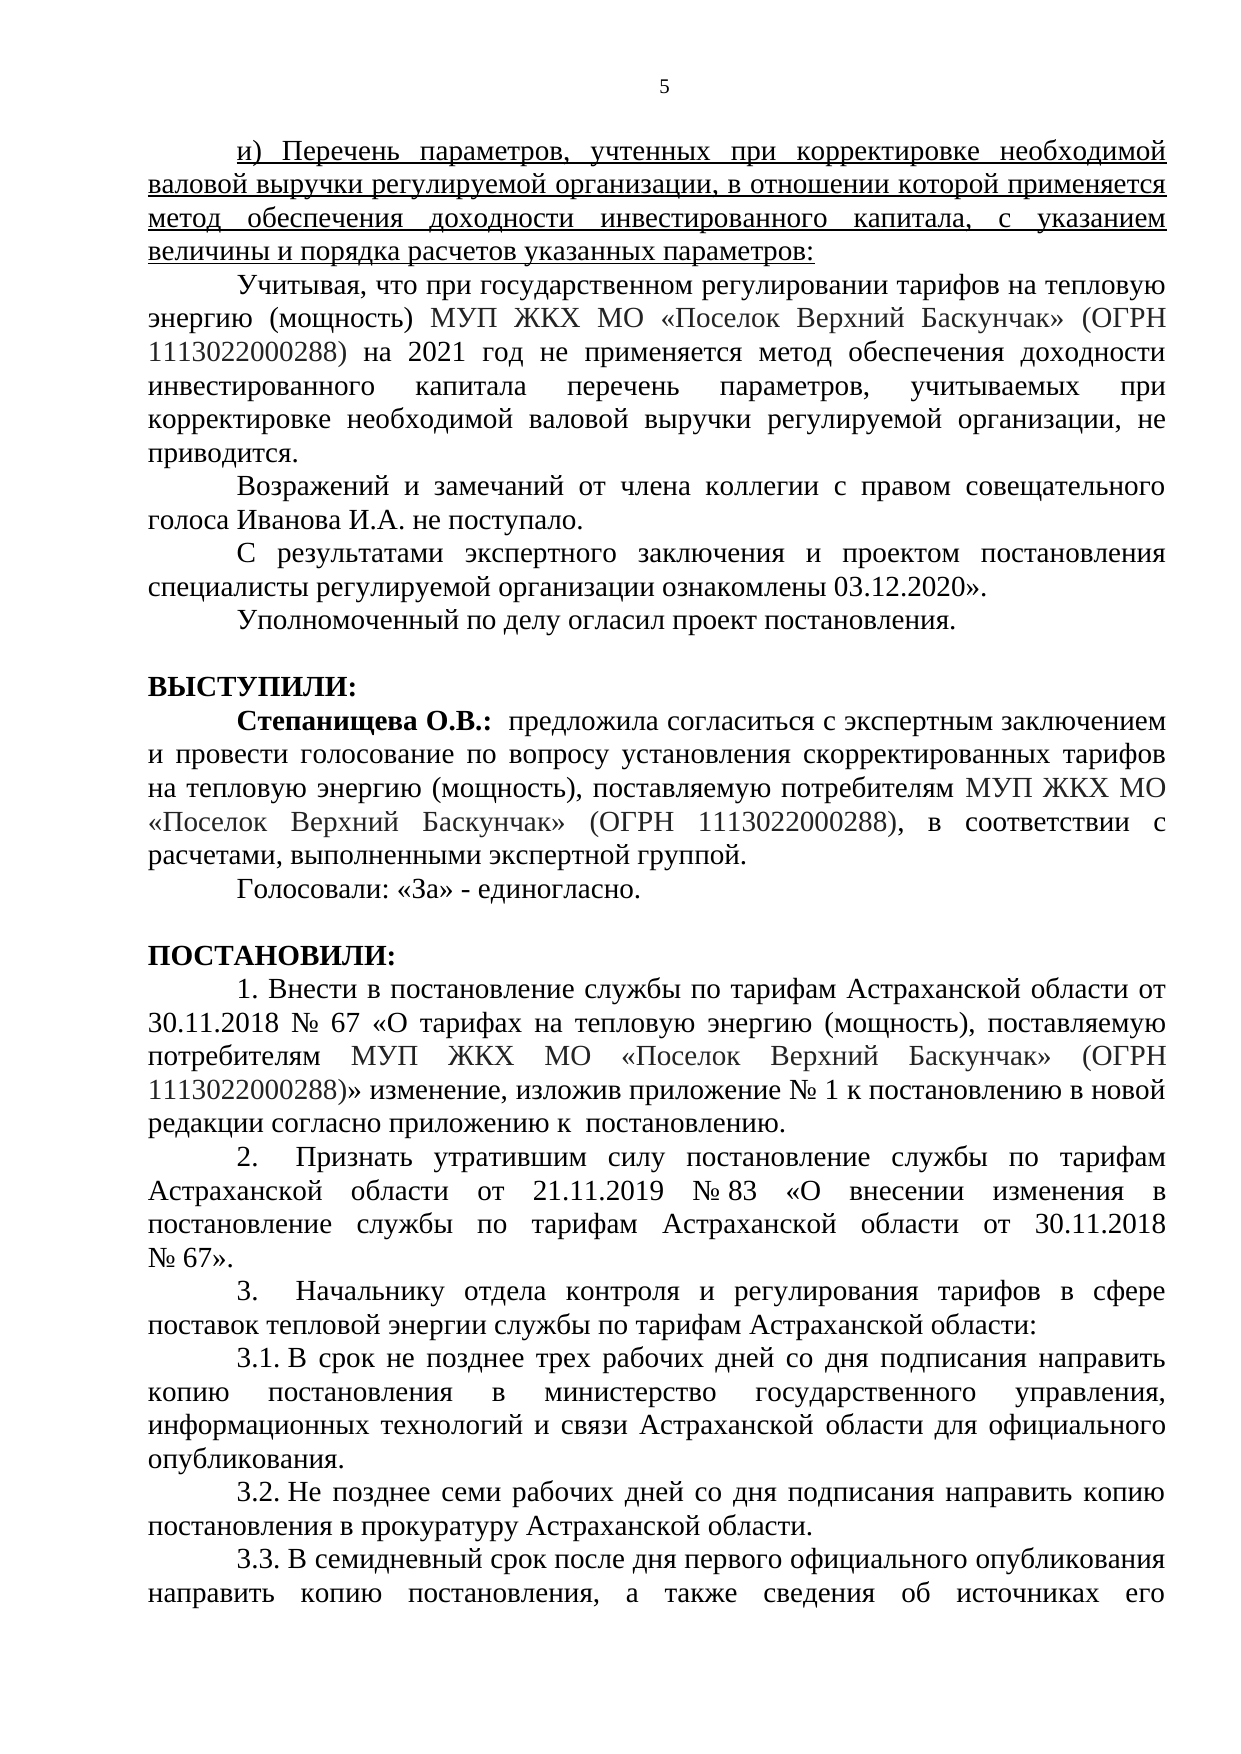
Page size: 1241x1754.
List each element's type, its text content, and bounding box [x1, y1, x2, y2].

list Признать утратившим силу постановление службы по тарифам Астраханской области от 21.11.2019 № 83 «О внесении изменения в постановление службы по тарифам Астраханской области от 30.11.2018 № 67». [148, 1139, 1167, 1273]
text и) Перечень параметров, учтенных при корректировке необходимой валовой выручки регулируемой организации, в отношении которой применяется метод обеспечения доходности инвестированного капитала, с указанием величины и порядка расчетов указанных параметров: [148, 133, 1167, 195]
text и) Перечень параметров, учтенных при корректировке необходимой валовой выручки регулируемой организации, в отношении которой применяется метод обеспечения доходности инвестированного капитала, с указанием величины и порядка расчетов указанных параметров: [148, 231, 1167, 267]
text 3.1. В срок не позднее трех рабочих дней со дня подписания направить копию постановления в министерство государственного управления, информационных технологий и связи Астраханской области для официального опубликования. [148, 1340, 1167, 1474]
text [148, 1542, 1167, 1609]
text и) Перечень параметров, учтенных при корректировке необходимой валовой выручки регулируемой организации, в отношении которой применяется метод обеспечения доходности инвестированного капитала, с указанием величины и порядка расчетов указанных параметров: [148, 197, 1167, 229]
text 1. Внести в постановление службы по тарифам Астраханской области от 30.11.2018 № 67 «О тарифах на тепловую энергию (мощность), поставляемую потребителям МУП ЖКХ МО «Поселок Верхний Баскунчак» (ОГРН 1113022000288)» изменение, изложив приложение № 1 к постановлению в новой редакции согласно приложению к постановлению. [148, 971, 1167, 1139]
list Начальнику отдела контроля и регулирования тарифов в сфере поставок тепловой энергии службы по тарифам Астраханской области: [148, 1273, 1167, 1340]
text ВЫСТУПИЛИ: [148, 669, 1167, 703]
text Учитывая, что при государственном регулировании тарифов на тепловую энергию (мощность) МУП ЖКХ МО «Поселок Верхний Баскунчак» (ОГРН 1113022000288) на 2021 год не применяется метод обеспечения доходности инвестированного капитала перечень параметров, учитываемых при корректировке необходимой валовой выручки регулируемой организации, не приводится. [148, 267, 1167, 468]
text ПОСТАНОВИЛИ: [148, 938, 1167, 971]
text Голосовали: «За» - единогласно. [148, 871, 1167, 904]
text 3.2. Не позднее семи рабочих дней со дня подписания направить копию постановления в прокуратуру Астраханской области. [148, 1474, 1167, 1542]
text С результатами экспертного заключения и проектом постановления специалисты регулируемой организации ознакомлены 03.12.2020». [148, 535, 1167, 602]
text Возражений и замечаний от члена коллегии с правом совещательного голоса Иванова И.А. не поступало. [148, 468, 1167, 535]
text Уполномоченный по делу огласил проект постановления. [148, 602, 1167, 636]
text Степанищева О.В.: предложила согласиться с экспертным заключением и провести голосование по вопросу установления скорректированных тарифов на тепловую энергию (мощность), поставляемую потребителям МУП ЖКХ МО «Поселок Верхний Баскунчак» (ОГРН 1113022000288), в соответствии с расчетами, выполненными экспертной группой. [148, 703, 1167, 871]
